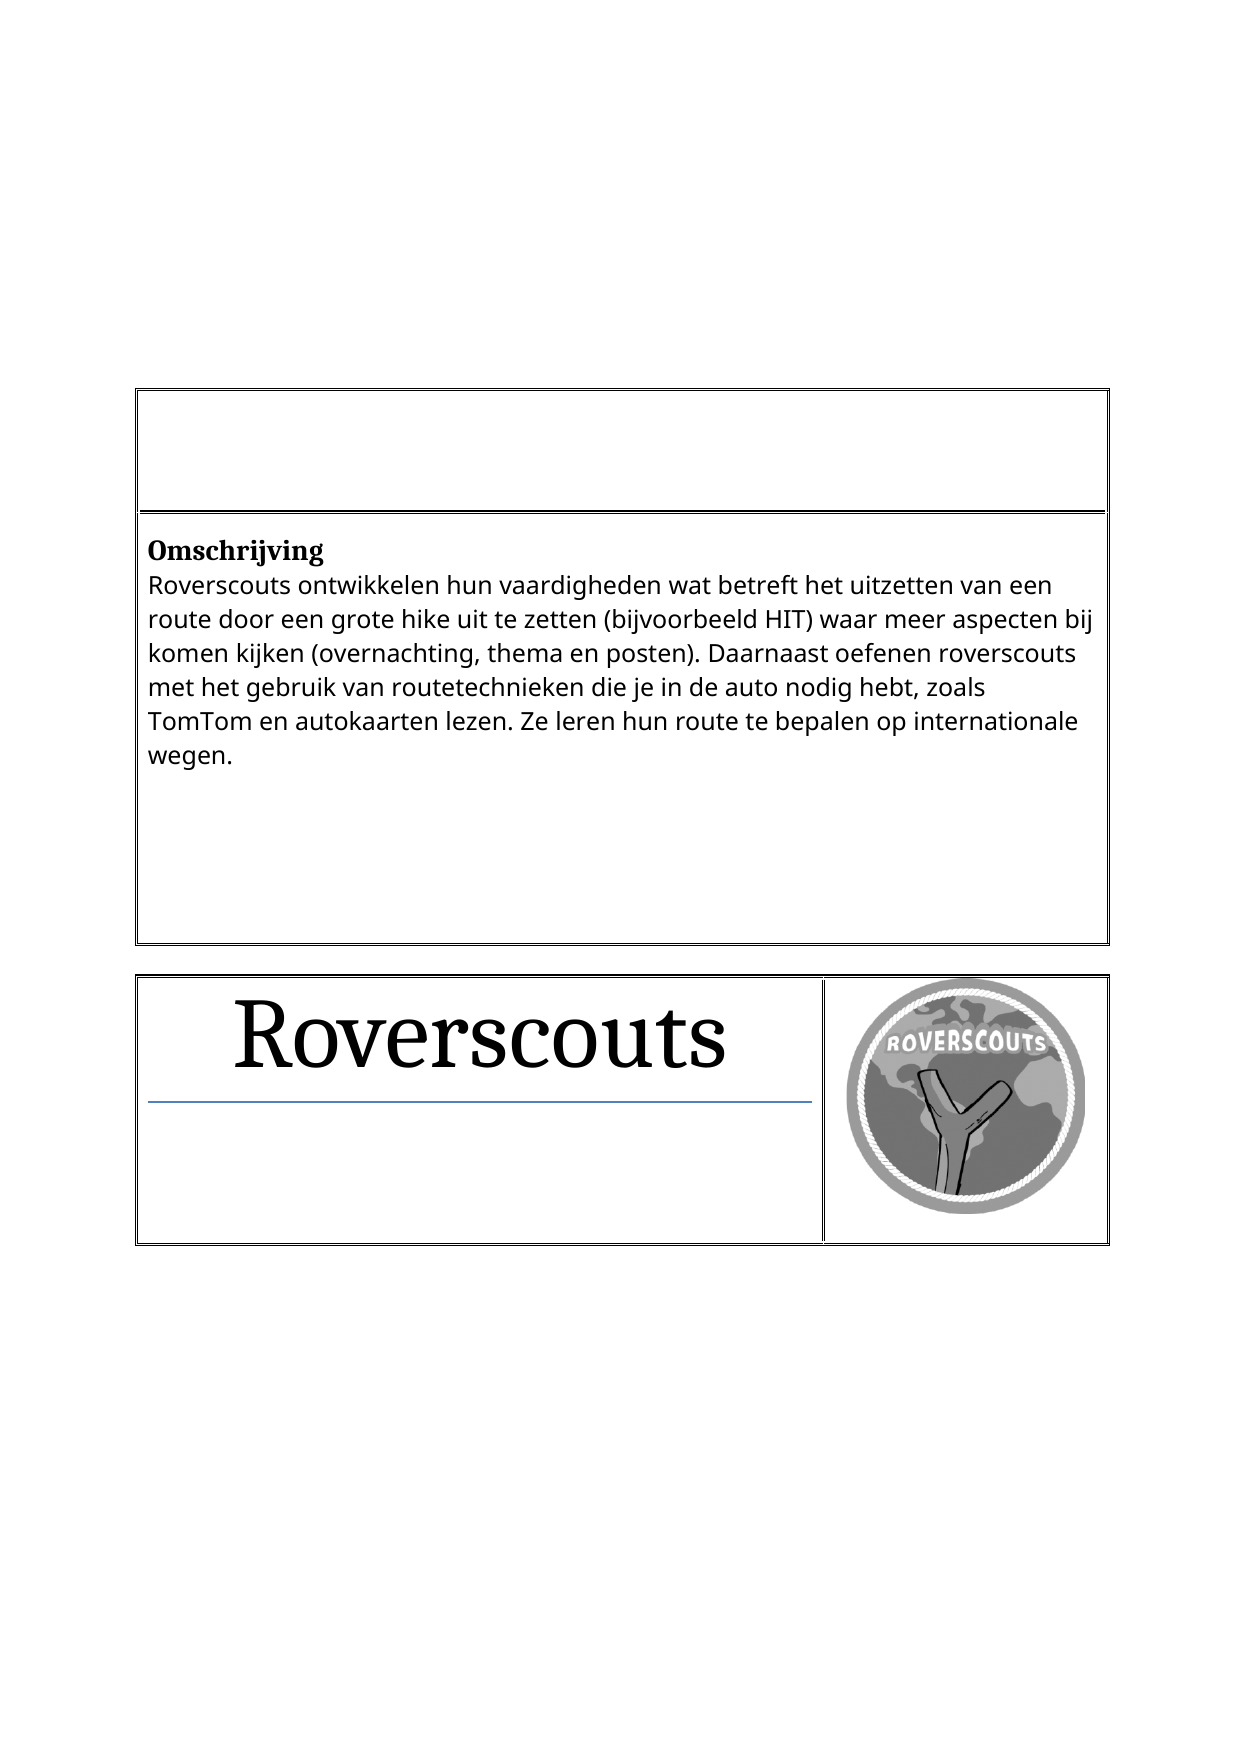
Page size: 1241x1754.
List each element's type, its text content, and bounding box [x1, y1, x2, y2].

table_header [824, 978, 1107, 1242]
table_cell Omschrijving Roverscouts ontwikkelen hun vaardigheden wat betreft het uitzetten van een route door een grote hike uit te zetten (bijvoorbeeld HIT) waar meer aspecten bij komen kijken (overnachting, thema en posten). Daarnaast oefenen roverscouts met het gebruik van routetechnieken die je in de auto nodig hebt, zoals TomTom en autokaarten lezen. Ze leren hun route te bepalen op internationale wegen. [138, 510, 1107, 942]
table_header Roverscouts [138, 978, 824, 1242]
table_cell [138, 391, 1107, 510]
